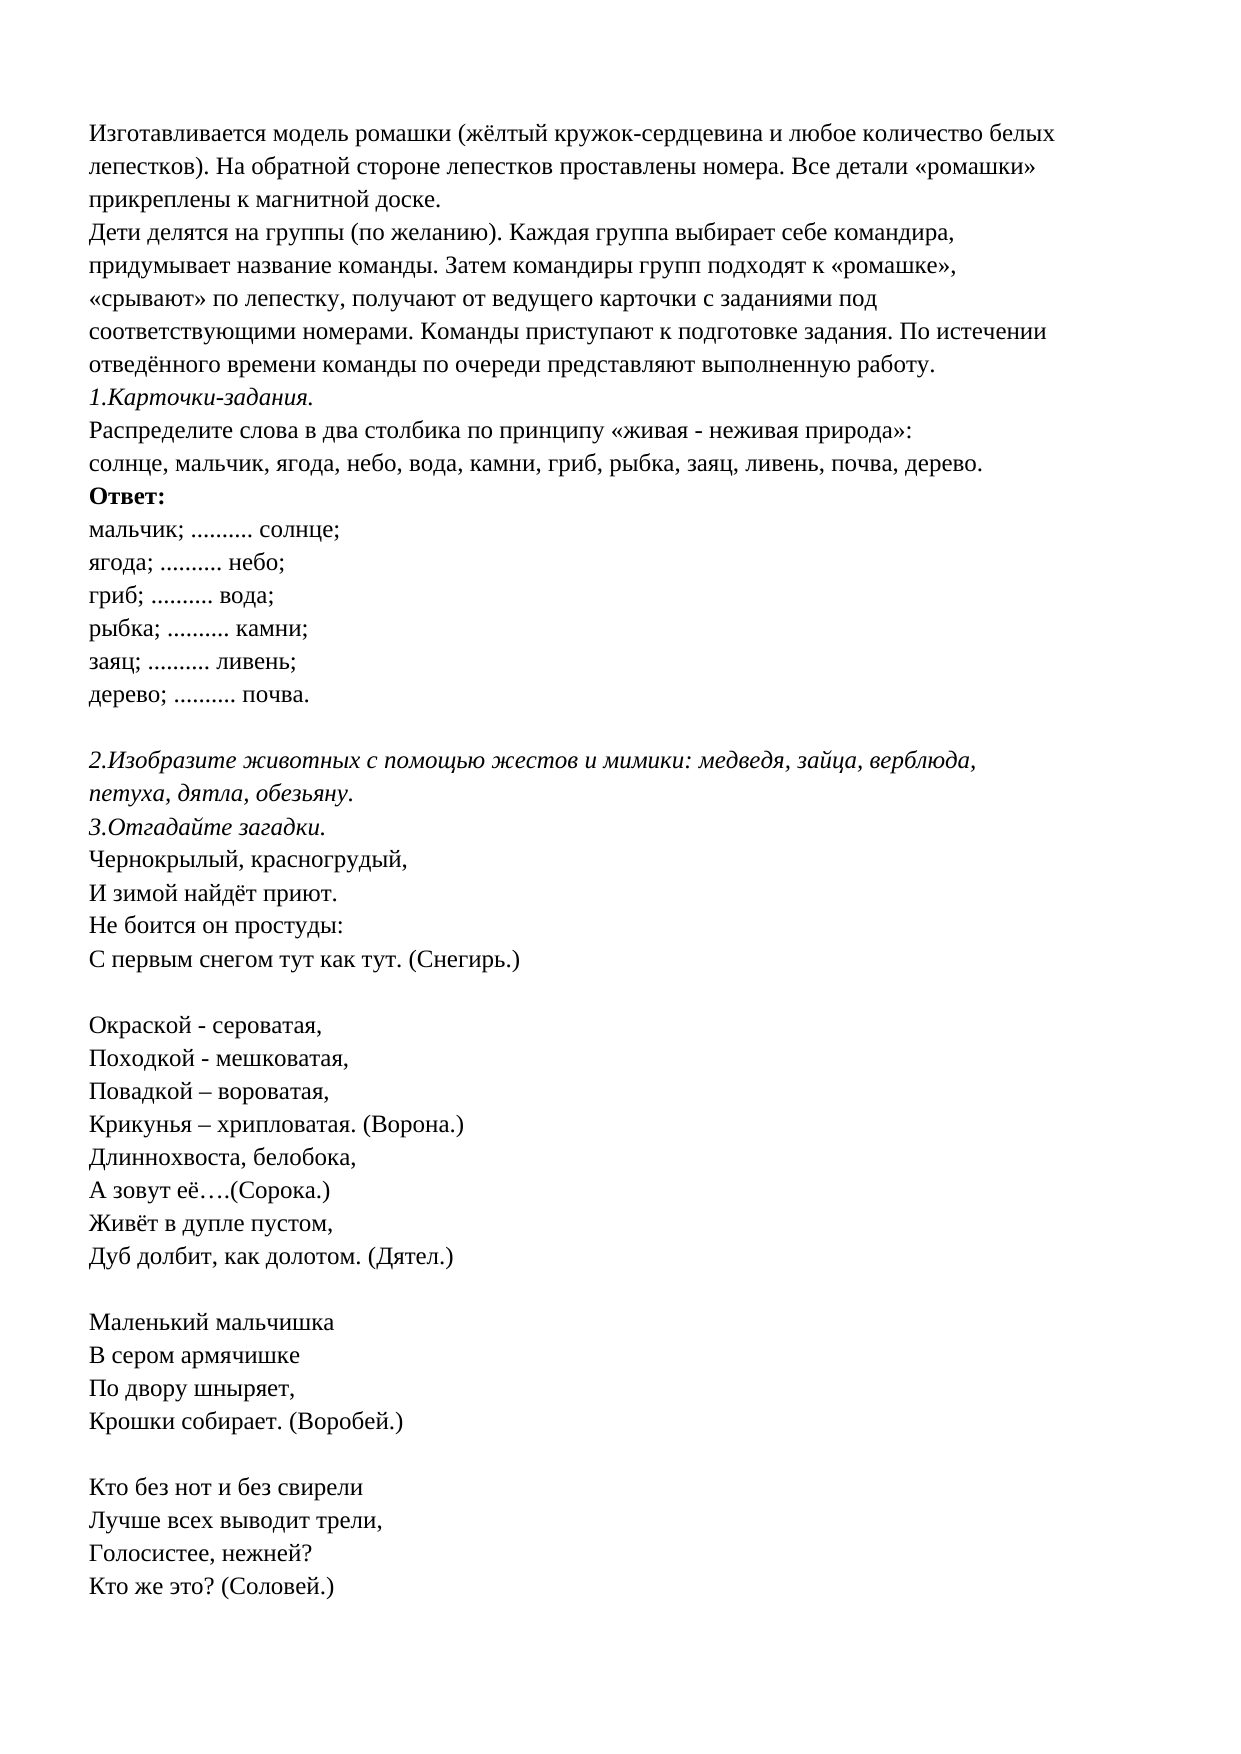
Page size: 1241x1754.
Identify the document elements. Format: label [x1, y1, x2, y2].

text [88, 118, 1063, 1633]
